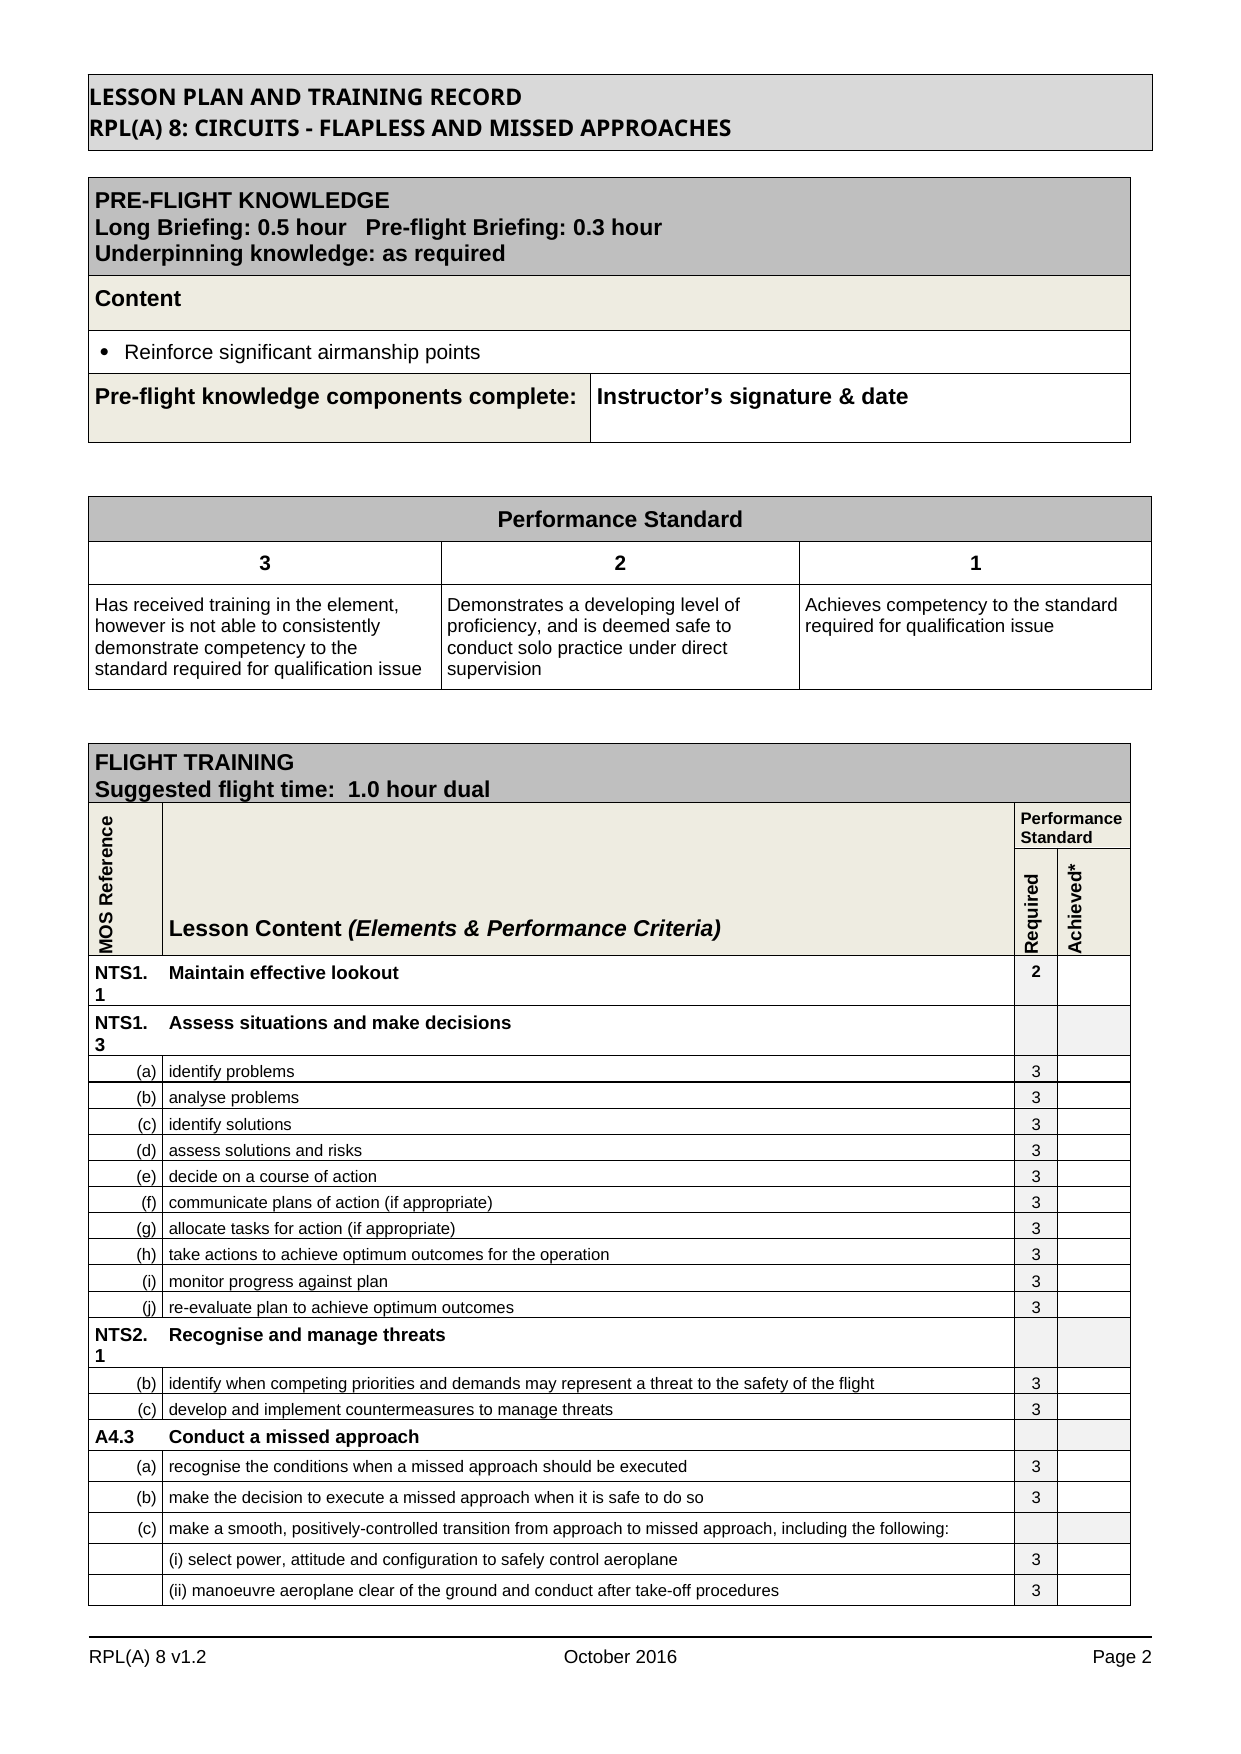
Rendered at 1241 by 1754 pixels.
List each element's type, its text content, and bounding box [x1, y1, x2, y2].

table_cell Achieves competency to the standard required for qualification issue [800, 585, 1151, 689]
table_cell [1058, 1083, 1130, 1107]
table_cell 3 [1015, 1482, 1057, 1512]
table_cell 3 [1015, 1161, 1057, 1186]
table_cell identify problems [163, 1056, 1014, 1081]
table_cell [1058, 1544, 1130, 1574]
table_header PRE-FLIGHT KNOWLEDGE Long Briefing: 0.5 hour Pre-flight Briefing: 0.3 hour Underpinning knowledge: as required [89, 178, 1130, 275]
table_cell decide on a course of action [163, 1161, 1014, 1186]
table_header FLIGHT TRAINING Suggested flight time: 1.0 hour dual [89, 744, 1130, 802]
table_cell [1058, 1109, 1130, 1134]
table_cell [89, 1239, 162, 1264]
table_cell 3 [1015, 1109, 1057, 1134]
table_cell [89, 1135, 162, 1160]
table_cell Lesson Content (Elements & Performance Criteria) [163, 803, 1014, 955]
table_cell 2 [1015, 956, 1057, 1005]
table_cell [89, 1368, 162, 1393]
table_cell [1058, 1513, 1130, 1543]
table_cell [1058, 1451, 1130, 1481]
table_cell allocate tasks for action (if appropriate) [163, 1213, 1014, 1238]
table_cell [89, 1451, 162, 1481]
table_cell Assess situations and make decisions [163, 1006, 1014, 1055]
table_cell [1058, 1056, 1130, 1081]
table_cell [89, 1513, 162, 1543]
table_cell manoeuvre aeroplane clear of the ground and conduct after take-off procedures [163, 1575, 1014, 1605]
table_cell 3 [1015, 1239, 1057, 1264]
table_cell Required [1015, 849, 1057, 955]
table_cell [1015, 1420, 1057, 1450]
table_cell Recognise and manage threats [163, 1318, 1014, 1367]
table_cell analyse problems [163, 1083, 1014, 1107]
table_cell identify solutions [163, 1109, 1014, 1134]
table_cell [1058, 1420, 1130, 1450]
table_cell 2 [442, 542, 799, 584]
table_cell Content [89, 276, 1130, 330]
table_cell [1058, 1394, 1130, 1419]
table_cell [1058, 956, 1130, 1005]
table_cell make a smooth, positively-controlled transition from approach to missed approach, including the following: [163, 1513, 1014, 1543]
table_cell [89, 1265, 162, 1291]
table_cell 1 [800, 542, 1151, 584]
table_cell Demonstrates a developing level of proficiency, and is deemed safe to conduct solo practice under direct supervision [442, 585, 799, 689]
table_cell [1015, 1513, 1057, 1543]
table_cell 3 [1015, 1265, 1057, 1291]
table_cell 3 [1015, 1056, 1057, 1081]
table_cell NTS1.3 [89, 1006, 162, 1055]
table_cell [89, 1109, 162, 1134]
table_cell [89, 1161, 162, 1186]
table_cell [89, 1575, 162, 1605]
table_cell 3 [1015, 1451, 1057, 1481]
table_cell [1058, 1161, 1130, 1186]
table_cell Has received training in the element, however is not able to consistently demonstrate competency to the standard required for qualification issue [89, 585, 441, 689]
table_cell take actions to achieve optimum outcomes for the operation [163, 1239, 1014, 1264]
table_cell [89, 1544, 162, 1574]
table_cell 3 [1015, 1213, 1057, 1238]
table_cell 3 [1015, 1135, 1057, 1160]
table_cell 3 [1015, 1394, 1057, 1419]
table_cell [89, 1213, 162, 1238]
table_cell Instructor’s signature & date [591, 374, 1130, 442]
table_cell Maintain effective lookout [163, 956, 1014, 1005]
table_cell [1058, 1368, 1130, 1393]
table_cell [1058, 1318, 1130, 1367]
table_cell [89, 1187, 162, 1212]
table_cell [1058, 1006, 1130, 1055]
table_cell [1058, 1239, 1130, 1264]
table_cell Performance Standard [1015, 803, 1130, 847]
table_cell [1058, 1292, 1130, 1317]
table_cell select power, attitude and configuration to safely control aeroplane [163, 1544, 1014, 1574]
table_cell [1058, 1187, 1130, 1212]
table_cell monitor progress against plan [163, 1265, 1014, 1291]
table_cell 3 [1015, 1575, 1057, 1605]
table_cell communicate plans of action (if appropriate) [163, 1187, 1014, 1212]
table_cell [1058, 1575, 1130, 1605]
table_cell [89, 1482, 162, 1512]
table_cell MOS Reference [89, 803, 162, 955]
table_cell identify when competing priorities and demands may represent a threat to the safety of the flight [163, 1368, 1014, 1393]
table_cell [1058, 1265, 1130, 1291]
table_cell re-evaluate plan to achieve optimum outcomes [163, 1292, 1014, 1317]
table_cell [89, 1292, 162, 1317]
table_cell [1058, 1482, 1130, 1512]
table_cell develop and implement countermeasures to manage threats [163, 1394, 1014, 1419]
table_cell 3 [1015, 1083, 1057, 1107]
table_cell Achieved* [1058, 849, 1130, 955]
table_cell [89, 1056, 162, 1081]
table_cell 3 [1015, 1187, 1057, 1212]
table_cell [89, 1083, 162, 1107]
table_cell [89, 331, 1130, 373]
table_cell [1015, 1318, 1057, 1367]
table_header Performance Standard [89, 497, 1151, 541]
table_cell Conduct a missed approach [163, 1420, 1014, 1450]
table_cell 3 [1015, 1368, 1057, 1393]
table_cell A4.3 [89, 1420, 162, 1450]
table_cell [89, 1394, 162, 1419]
table_cell NTS1.1 [89, 956, 162, 1005]
table_cell make the decision to execute a missed approach when it is safe to do so [163, 1482, 1014, 1512]
table_cell 3 [1015, 1544, 1057, 1574]
table_cell NTS2.1 [89, 1318, 162, 1367]
table_cell [1058, 1135, 1130, 1160]
table_cell assess solutions and risks [163, 1135, 1014, 1160]
table_cell 3 [89, 542, 441, 584]
table_cell Pre-flight knowledge components complete: [89, 374, 590, 442]
table_cell 3 [1015, 1292, 1057, 1317]
table_cell [1058, 1213, 1130, 1238]
table_cell [1015, 1006, 1057, 1055]
table_cell recognise the conditions when a missed approach should be executed [163, 1451, 1014, 1481]
